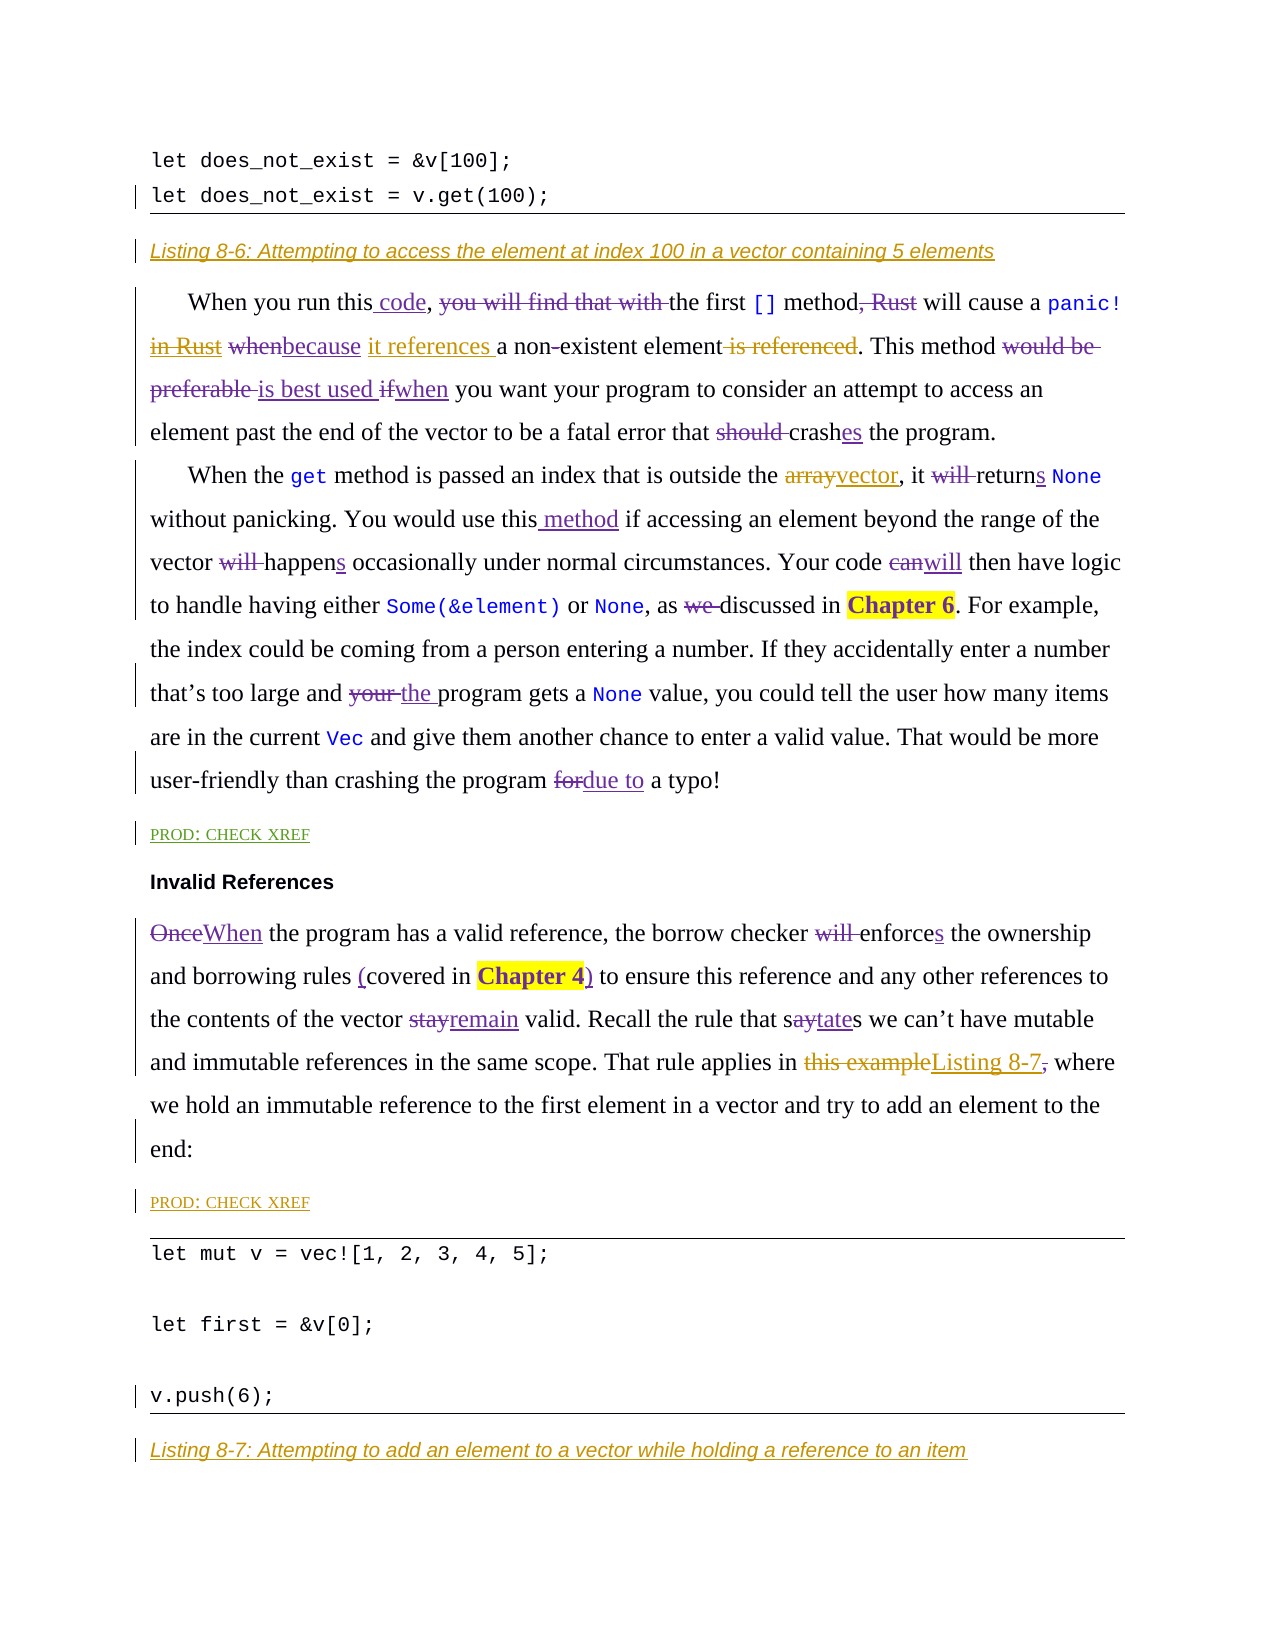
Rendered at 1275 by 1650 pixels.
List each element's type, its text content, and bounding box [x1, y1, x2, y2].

text Invalid References [150, 870, 1125, 894]
text the program has a valid reference, the borrow checker enforce the ownership and borrowing rules covered in Chapter 4 to ensure this reference and any other references to the contents of the vector valid. Recall the rule that ss we can’t have mutable and immutable references in the same scope. That rule applies in where we hold an immutable reference to the first element in a vector and try to add an element to the end: [150, 918, 1125, 1162]
text let does_not_exist = v.get(100); [150, 185, 1125, 213]
text v.push(6); [150, 1385, 1125, 1413]
text let first = &v[0]; [150, 1314, 1125, 1338]
text When the get method is passed an index that is outside the , it return None without panicking. You would use this if accessing an element beyond the range of the vector happen occasionally under normal circumstances. Your code then have logic to handle having either Some(&element) or None, as discussed in Chapter 6. For example, the index could be coming from a person entering a number. If they accidentally enter a number that’s too large and program gets a None value, you could tell the user how many items are in the current Vec and give them another chance to enter a valid value. That would be more user-friendly than crashing the program a typo! [150, 460, 1125, 794]
text let does_not_exist = &v[100]; [150, 150, 1125, 174]
text When you run this, the first [] method will cause a panic! a nonexistent element. This method you want your program to consider an attempt to access an element past the end of the vector to be a fatal error that crash the program. [150, 287, 1125, 446]
text let mut v = vec![1, 2, 3, 4, 5]; [150, 1239, 1125, 1267]
